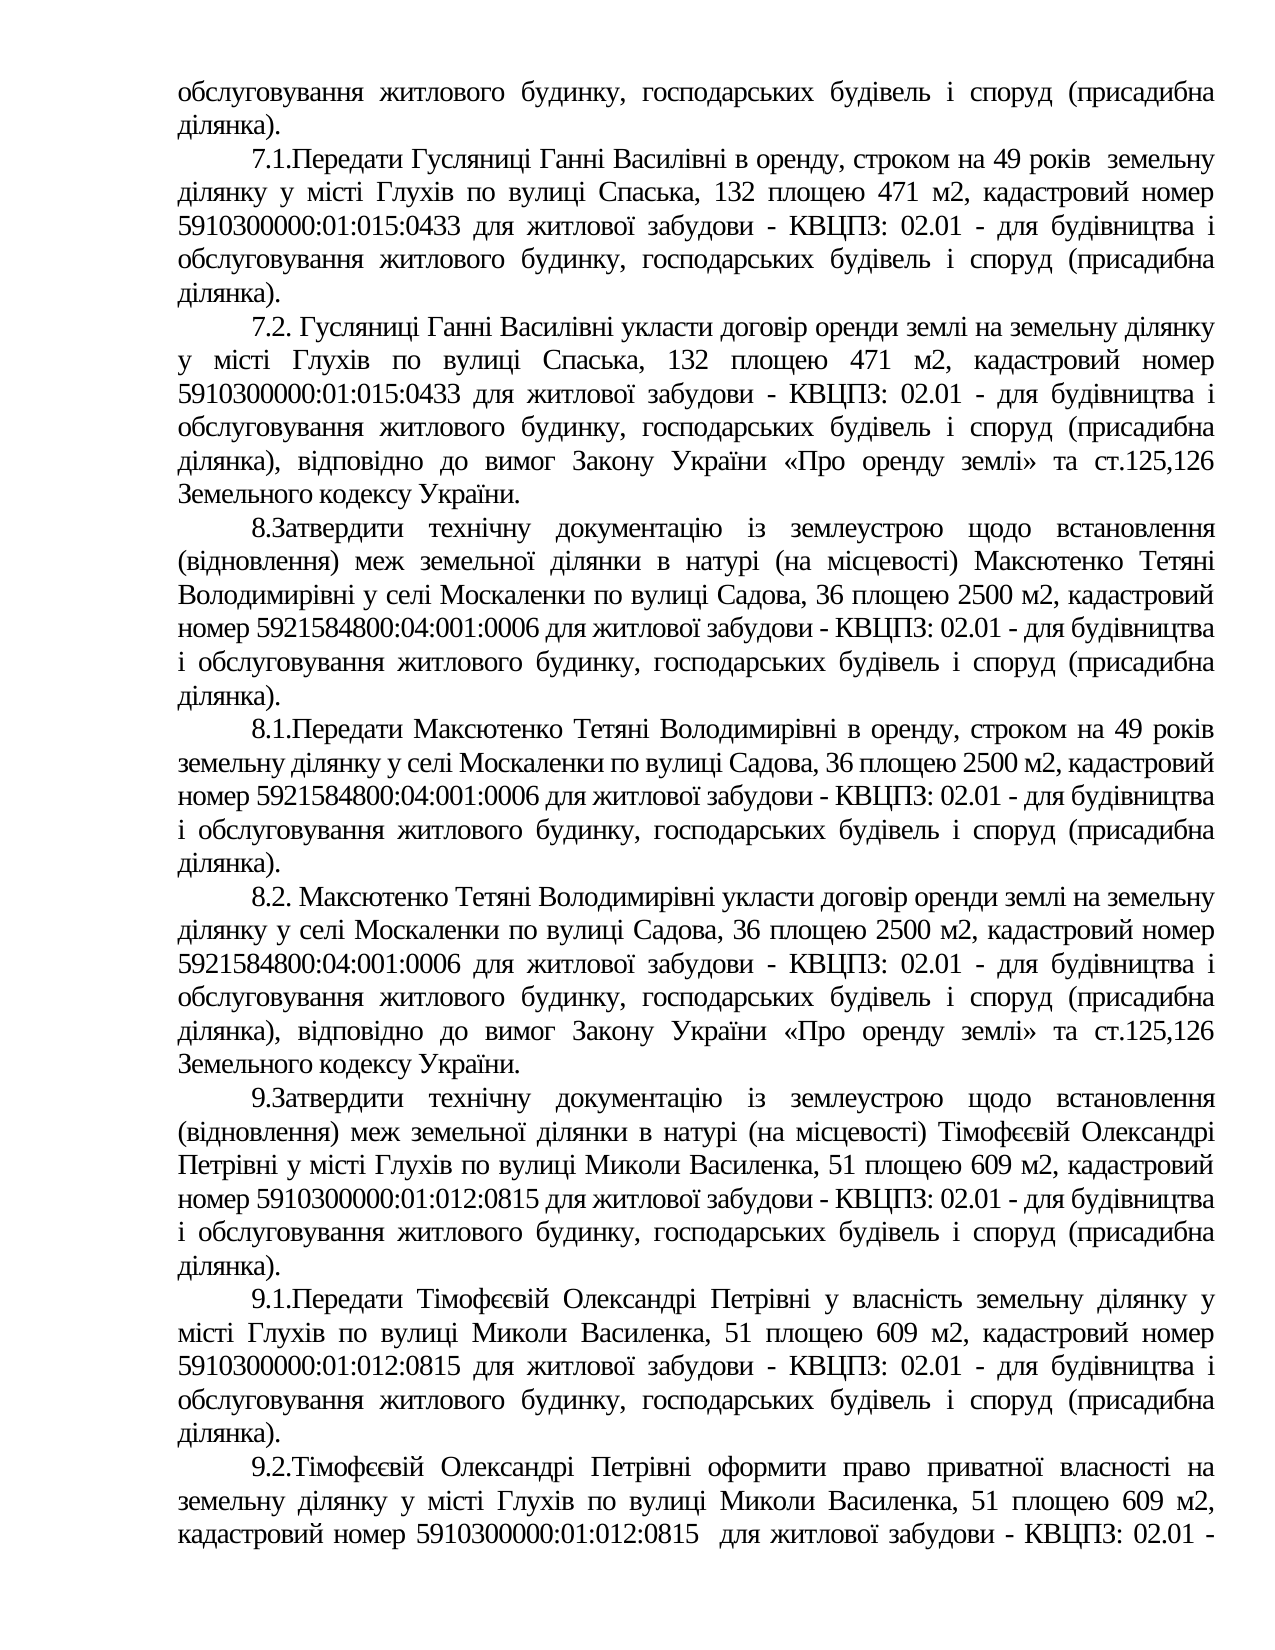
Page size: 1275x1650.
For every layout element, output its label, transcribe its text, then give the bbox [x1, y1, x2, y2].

text 9.1.Передати Тімофєєвій Олександрі Петрівні у власність земельну ділянку у місті Глухів по вулиці Миколи Василенка, 51 площею 609 м2, кадастровий номер 5910300000:01:012:0815 для житлової забудови - КВЦПЗ: 02.01 - для будівництва і обслуговування житлового будинку, господарських будівель і споруд (присадибна ділянка). [177, 1281, 1216, 1449]
text 8.1.Передати Максютенко Тетяні Володимирівні в оренду, строком на 49 років земельну ділянку у селі Москаленки по вулиці Садова, 36 площею 2500 м2, кадастровий номер 5921584800:04:001:0006 для житлової забудови - КВЦПЗ: 02.01 - для будівництва і обслуговування житлового будинку, господарських будівель і споруд (присадибна ділянка). [177, 711, 1216, 879]
text 7.2. Гусляниці Ганні Василівні укласти договір оренди землі на земельну ділянку у місті Глухів по вулиці Спаська, 132 площею 471 м2, кадастровий номер 5910300000:01:015:0433 для житлової забудови - КВЦПЗ: 02.01 - для будівництва і обслуговування житлового будинку, господарських будівель і споруд (присадибна ділянка), відповідно до вимог Закону України «Про оренду землі» та ст.125,126 Земельного кодексу України. [177, 309, 1216, 510]
text 8.2. Максютенко Тетяні Володимирівні укласти договір оренди землі на земельну ділянку у селі Москаленки по вулиці Садова, 36 площею 2500 м2, кадастровий номер 5921584800:04:001:0006 для житлової забудови - КВЦПЗ: 02.01 - для будівництва і обслуговування житлового будинку, господарських будівель і споруд (присадибна ділянка), відповідно до вимог Закону України «Про оренду землі» та ст.125,126 Земельного кодексу України. [177, 879, 1216, 1080]
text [177, 74, 1216, 141]
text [177, 1449, 1216, 1550]
text 8.Затвердити технічну документацію із землеустрою щодо встановлення (відновлення) меж земельної ділянки в натурі (на місцевості) Максютенко Тетяні Володимирівні у селі Москаленки по вулиці Садова, 36 площею 2500 м2, кадастровий номер 5921584800:04:001:0006 для житлової забудови - КВЦПЗ: 02.01 - для будівництва і обслуговування житлового будинку, господарських будівель і споруд (присадибна ділянка). [177, 510, 1216, 711]
text 9.Затвердити технічну документацію із землеустрою щодо встановлення (відновлення) меж земельної ділянки в натурі (на місцевості) Тімофєєвій Олександрі Петрівні у місті Глухів по вулиці Миколи Василенка, 51 площею 609 м2, кадастровий номер 5910300000:01:012:0815 для житлової забудови - КВЦПЗ: 02.01 - для будівництва і обслуговування житлового будинку, господарських будівель і споруд (присадибна ділянка). [177, 1080, 1216, 1281]
text 7.1.Передати Гусляниці Ганні Василівні в оренду, строком на 49 років земельну ділянку у місті Глухів по вулиці Спаська, 132 площею 471 м2, кадастровий номер 5910300000:01:015:0433 для житлової забудови - КВЦПЗ: 02.01 - для будівництва і обслуговування житлового будинку, господарських будівель і споруд (присадибна ділянка). [177, 141, 1216, 309]
